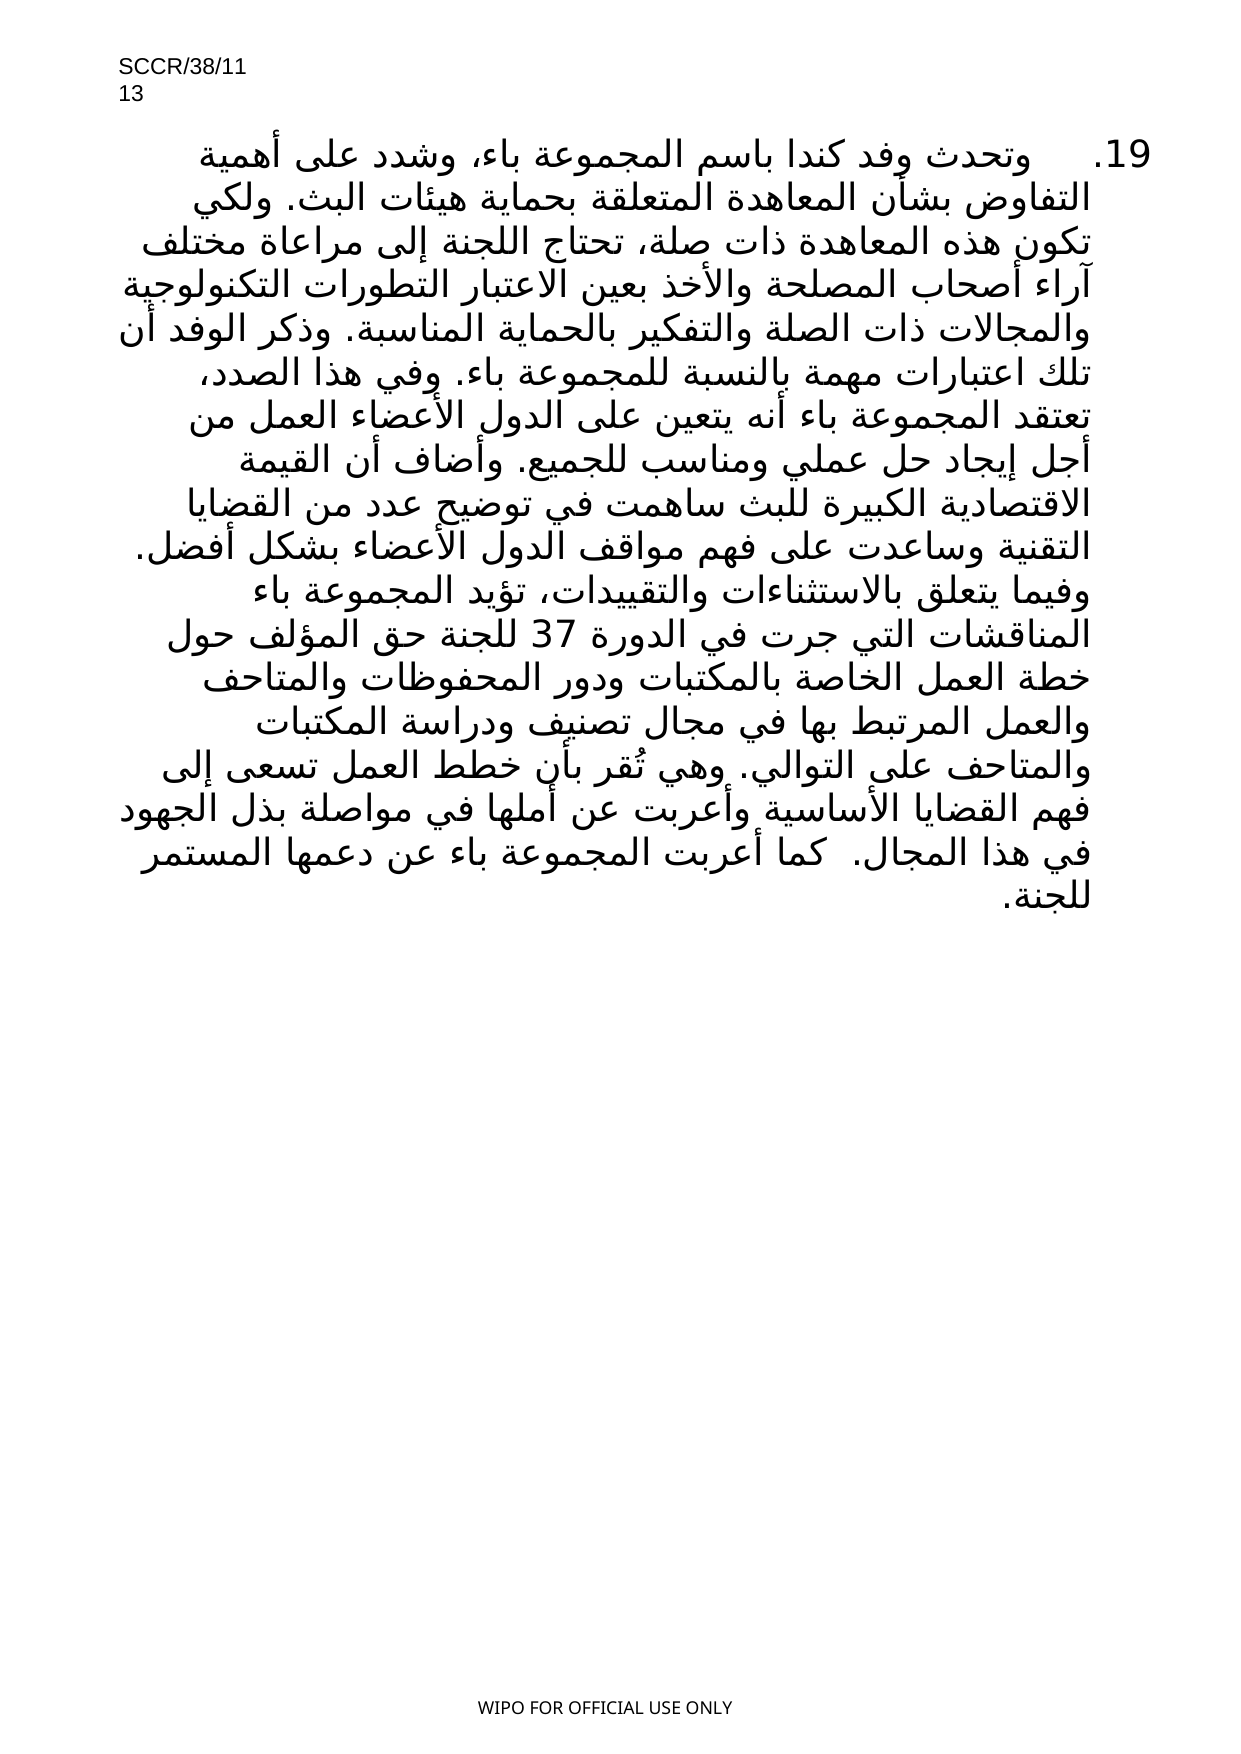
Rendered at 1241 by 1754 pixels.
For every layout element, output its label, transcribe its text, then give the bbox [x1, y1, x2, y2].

list وتحدث وفد كندا باسم المجموعة باء، وشدد على أهمية التفاوض بشأن المعاهدة المتعلقة بحماية هيئات البث. ولكي تكون هذه المعاهدة ذات صلة، تحتاج اللجنة إلى مراعاة مختلف آراء أصحاب المصلحة والأخذ بعين الاعتبار التطورات التكنولوجية والمجالات ذات الصلة والتفكير بالحماية المناسبة. وذكر الوفد أن تلك اعتبارات مهمة بالنسبة للمجموعة باء. وفي هذا الصدد، تعتقد المجموعة باء أنه يتعين على الدول الأعضاء العمل من أجل إيجاد حل عملي ومناسب للجميع. وأضاف أن القيمة الاقتصادية الكبيرة للبث ساهمت في توضيح عدد من القضايا التقنية وساعدت على فهم مواقف الدول الأعضاء بشكل أفضل. وفيما يتعلق بالاستثناءات والتقييدات، تؤيد المجموعة باء المناقشات التي جرت في الدورة 37 للجنة حق المؤلف حول خطة العمل الخاصة بالمكتبات ودور المحفوظات والمتاحف والعمل المرتبط بها في مجال تصنيف ودراسة المكتبات والمتاحف على التوالي. وهي تُقر بأن خطط العمل تسعى إلى فهم القضايا الأساسية وأعربت عن أملها في مواصلة بذل الجهود في هذا المجال. كما أعربت المجموعة باء عن دعمها المستمر للجنة. [118, 132, 1092, 918]
